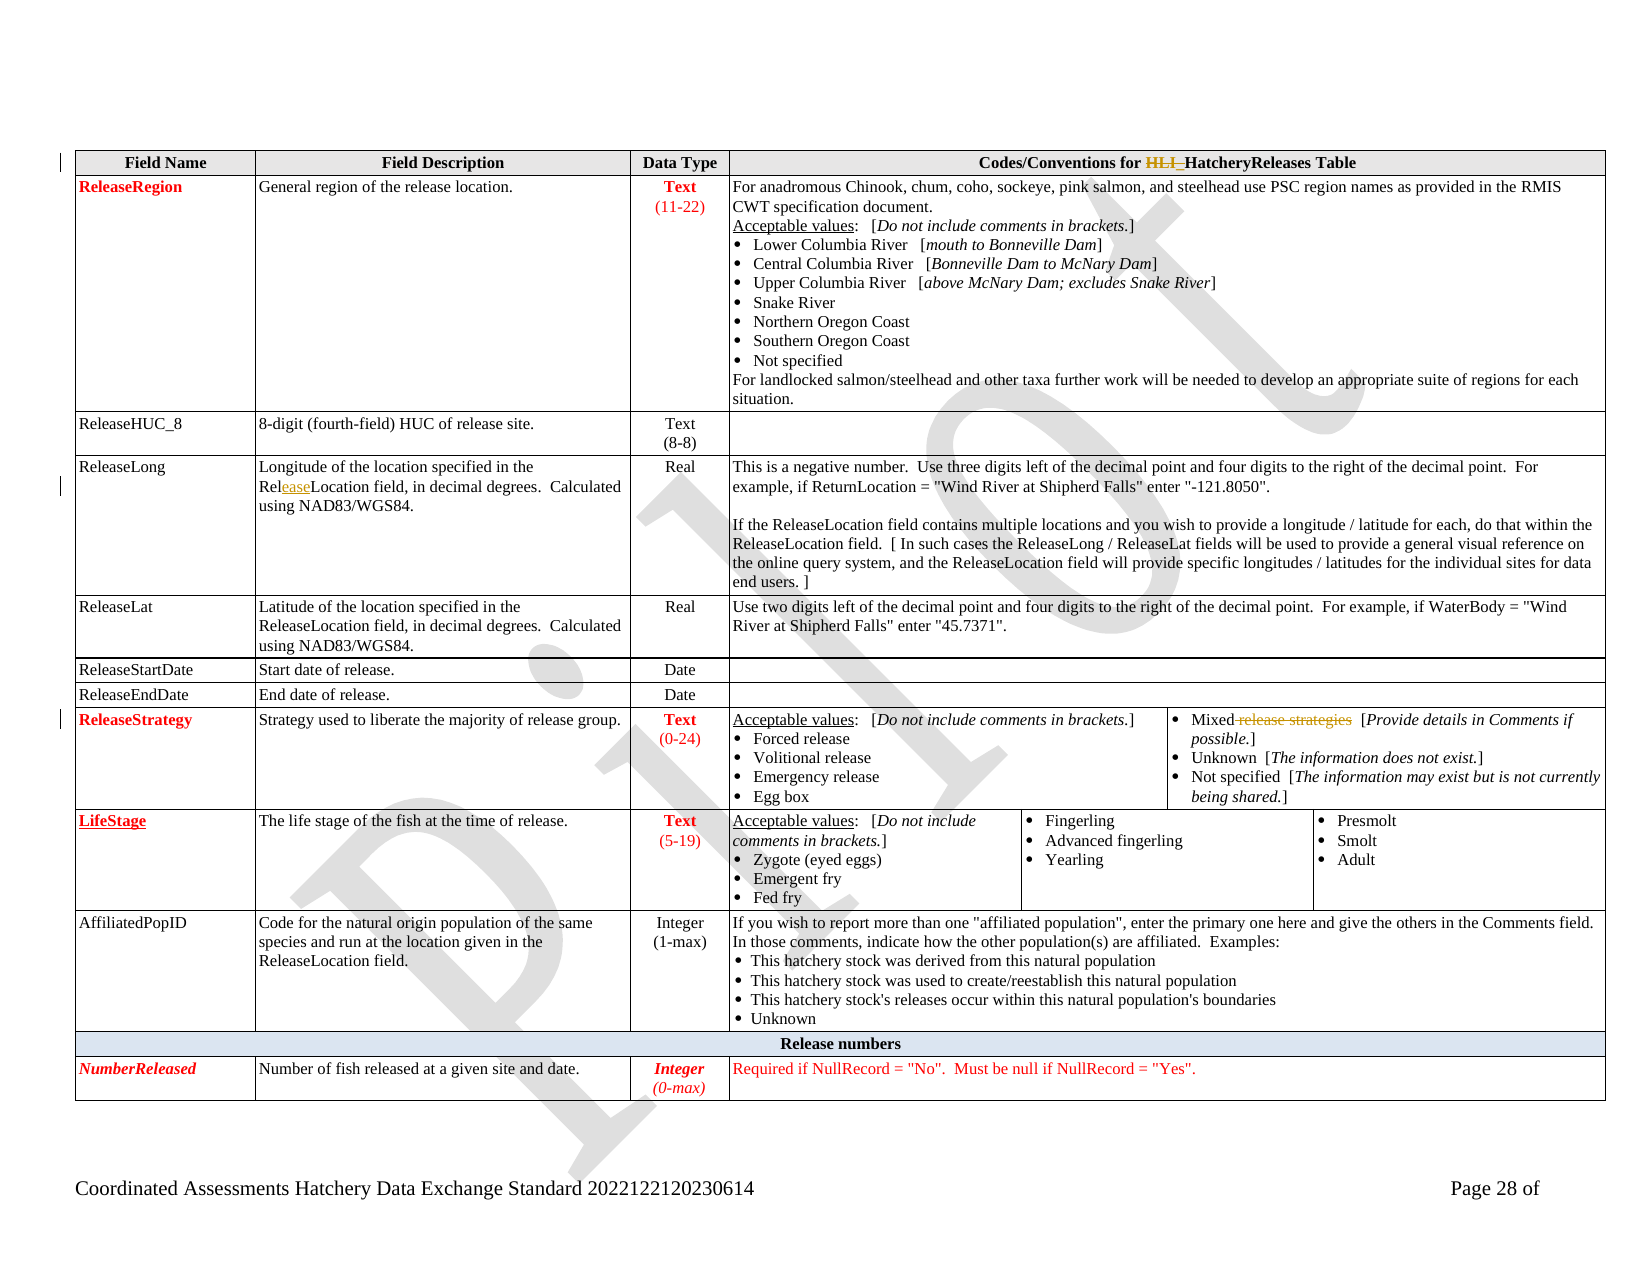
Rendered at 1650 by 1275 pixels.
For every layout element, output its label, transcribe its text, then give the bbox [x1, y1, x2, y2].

table_cell ReleaseHUC_8 [76, 412, 255, 455]
table_cell Code for the natural origin population of the same species and run at the location given in the ReleaseLocation field. [256, 911, 630, 1031]
table_cell Required if NullRecord = "No". Must be null if NullRecord = "Yes". [730, 1057, 1605, 1100]
table_cell Release numbers [76, 1032, 1605, 1056]
table_cell General region of the release location. [256, 176, 630, 411]
table_cell ReleaseRegion [76, 176, 255, 411]
table_cell The life stage of the fish at the time of release. [256, 810, 630, 910]
table_cell ReleaseEndDate [76, 683, 255, 707]
table_cell End date of release. [256, 683, 630, 707]
table_cell [730, 683, 1605, 707]
table_cell 8-digit (fourth-field) HUC of release site. [256, 412, 630, 455]
table_cell Integer (1-max) [631, 911, 729, 1031]
table_cell ReleaseStrategy [76, 708, 255, 809]
table_cell Mixed [Provide details in Comments if possible.] Unknown [The information does not exist.] Not specified [The information may exist but is not currently being shared.] [1168, 708, 1605, 809]
table_cell Strategy used to liberate the majority of release group. [256, 708, 630, 809]
table_header Data Type [631, 151, 729, 175]
table_cell Text (0-24) [631, 708, 729, 809]
table_cell Start date of release. [256, 659, 630, 682]
table_header Field Name [76, 151, 255, 175]
table_cell Date [631, 683, 729, 707]
table_cell Number of fish released at a given site and date. [256, 1057, 630, 1100]
table_cell Text (11-22) [631, 176, 729, 411]
table_cell Fingerling Advanced fingerling Yearling [1022, 810, 1313, 910]
table_header Field Description [256, 151, 630, 175]
table_cell NumberReleased [76, 1057, 255, 1100]
table_cell Text (8-8) [631, 412, 729, 455]
table_cell ReleaseStartDate [76, 659, 255, 682]
table_cell Presmolt Smolt Adult [1314, 810, 1605, 910]
table_cell [730, 659, 1605, 682]
table_cell Acceptable values: [Do not include comments in brackets.] Zygote (eyed eggs) Emergent fry Fed fry [730, 810, 1021, 910]
table_cell Use two digits left of the decimal point and four digits to the right of the decimal point. For example, if WaterBody = "Wind River at Shipherd Falls" enter "45.7371". [730, 596, 1605, 657]
table_cell AffiliatedPopID [76, 911, 255, 1031]
table_cell For anadromous Chinook, chum, coho, sockeye, pink salmon, and steelhead use PSC region names as provided in the RMIS CWT specification document. Acceptable values: [Do not include comments in brackets.] Lower Columbia River [mouth to Bonneville Dam] Central Columbia River [Bonneville Dam to McNary Dam] Upper Columbia River [above McNary Dam; excludes Snake River] Snake River Northern Oregon Coast Southern Oregon Coast Not specified For landlocked salmon/steelhead and other taxa further work will be needed to develop an appropriate suite of regions for each situation. [730, 176, 1605, 411]
table_cell Latitude of the location specified in the ReleaseLocation field, in decimal degrees. Calculated using NAD83/WGS84. [256, 596, 630, 657]
table_cell Real [631, 596, 729, 657]
table_cell This is a negative number. Use three digits left of the decimal point and four digits to the right of the decimal point. For example, if ReturnLocation = "Wind River at Shipherd Falls" enter "-121.8050". If the ReleaseLocation field contains multiple locations and you wish to provide a longitude / latitude for each, do that within the ReleaseLocation field. [ In such cases the ReleaseLong / ReleaseLat fields will be used to provide a general visual reference on the online query system, and the ReleaseLocation field will provide specific longitudes / latitudes for the individual sites for data end users. ] [730, 456, 1605, 594]
table_cell Real [631, 456, 729, 594]
table_cell Longitude of the location specified in the RelLocation field, in decimal degrees. Calculated using NAD83/WGS84. [256, 456, 630, 594]
table_cell ReleaseLat [76, 596, 255, 657]
table_cell [730, 412, 1605, 455]
table_cell LifeStage [76, 810, 255, 910]
table_cell If you wish to report more than one "affiliated population", enter the primary one here and give the others in the Comments field. In those comments, indicate how the other population(s) are affiliated. Examples: This hatchery stock was derived from this natural population This hatchery stock was used to create/reestablish this natural population This hatchery stock's releases occur within this natural population's boundaries Unknown [730, 911, 1605, 1031]
table_cell ReleaseLong [76, 456, 255, 594]
table_header Codes/Conventions for HatcheryReleases Table [730, 151, 1605, 175]
table_cell Acceptable values: [Do not include comments in brackets.] Forced release Volitional release Emergency release Egg box [730, 708, 1167, 809]
table_cell Date [631, 659, 729, 682]
table_cell Integer (0-max) [631, 1057, 729, 1100]
table_cell Text (5-19) [631, 810, 729, 910]
